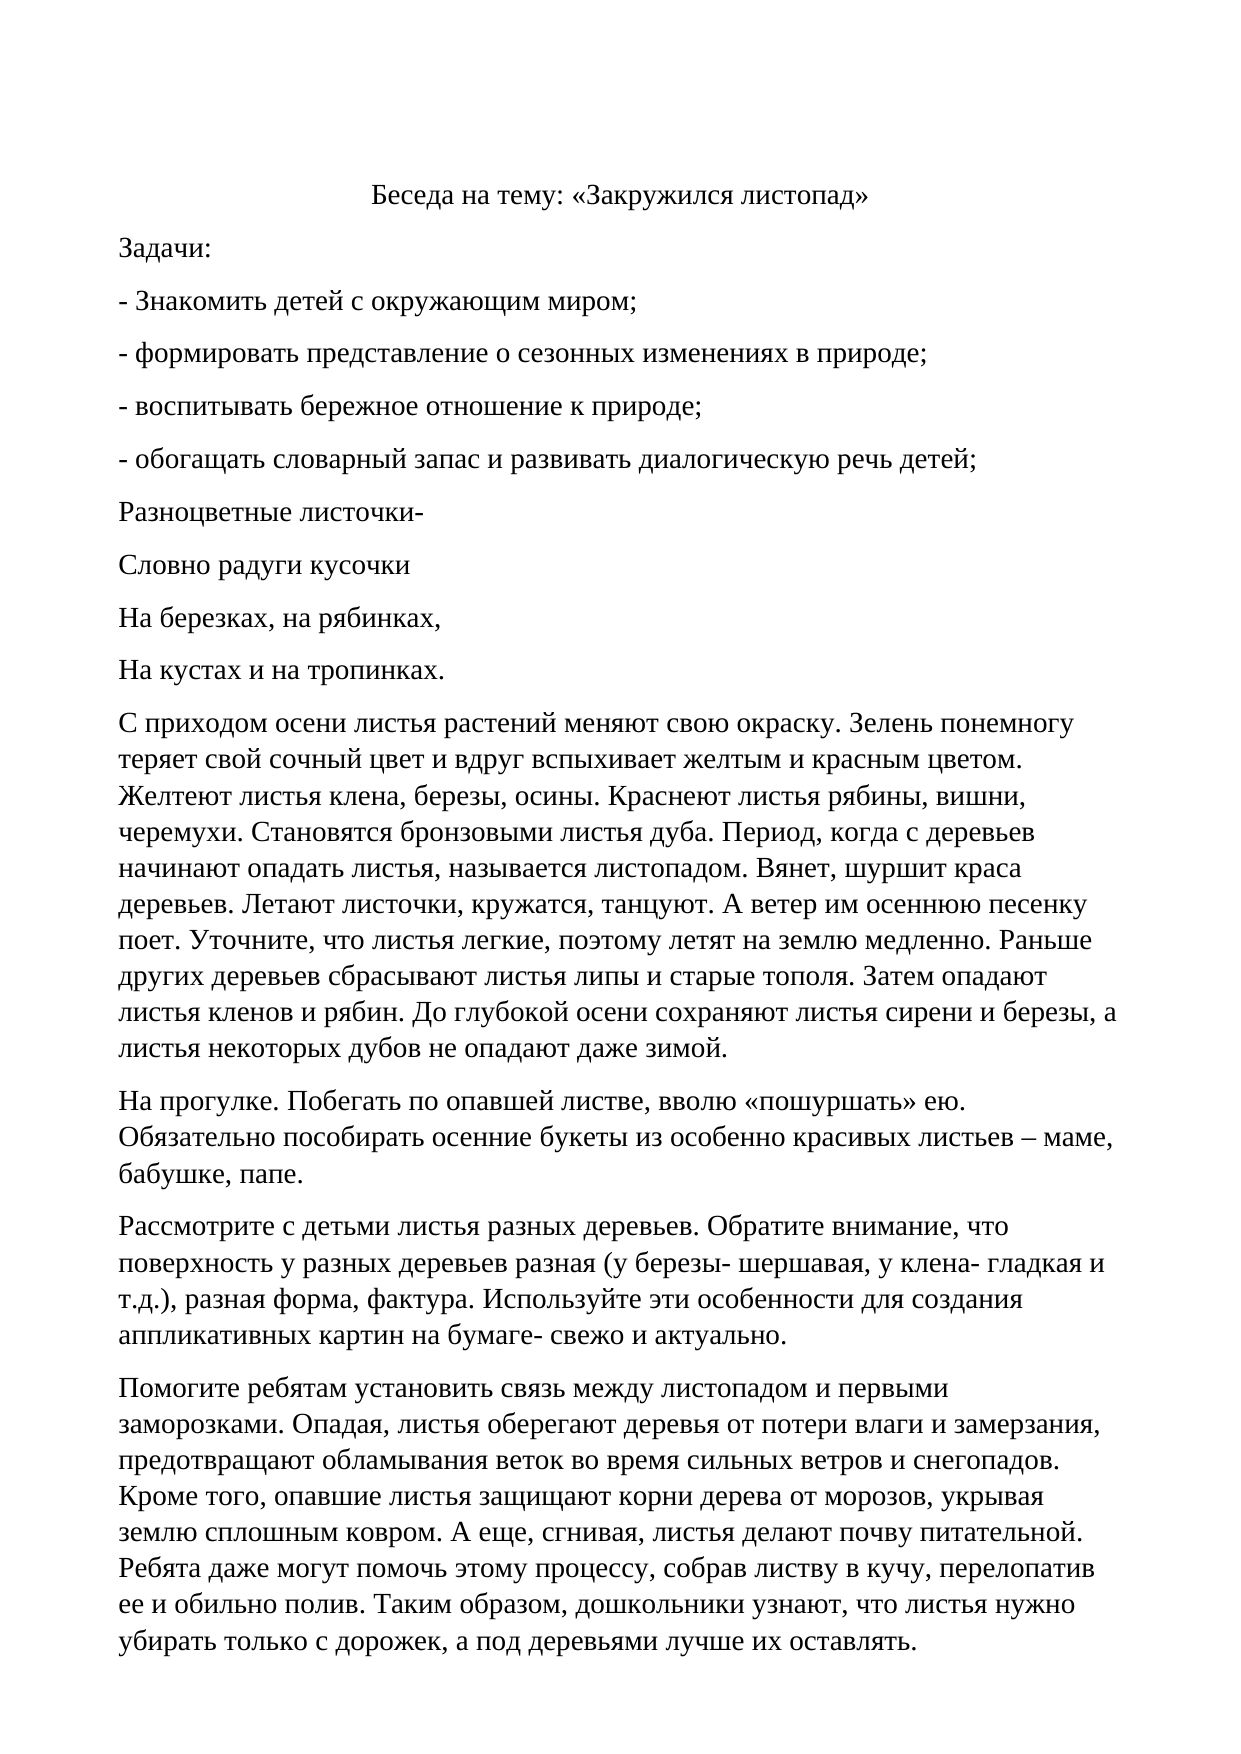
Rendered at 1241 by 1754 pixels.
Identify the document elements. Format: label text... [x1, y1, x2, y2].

text Словно радуги кусочки [118, 547, 1122, 580]
text Рассмотрите с детьми листья разных деревьев. Обратите внимание, что поверхность у разных деревьев разная (у березы- шершавая, у клена- гладкая и т.д.), разная форма, фактура. Используйте эти особенности для создания аппликативных картин на бумаге- свежо и актуально. [118, 1208, 1122, 1351]
text Помогите ребятам установить связь между листопадом и первыми заморозками. Опадая, листья оберегают деревья от потери влаги и замерзания, предотвращают обламывания веток во время сильных ветров и снегопадов. Кроме того, опавшие листья защищают корни дерева от морозов, укрывая землю сплошным ковром. А еще, сгнивая, листья делают почву питательной. Ребята даже могут помочь этому процессу, собрав листву в кучу, перелопатив ее и обильно полив. Таким образом, дошкольники узнают, что листья нужно убирать только с дорожек, а под деревьями лучше их оставлять. [118, 1370, 1122, 1656]
text - воспитывать бережное отношение к природе; [118, 388, 1122, 422]
text С приходом осени листья растений меняют свою окраску. Зелень понемногу теряет свой сочный цвет и вдруг вспыхивает желтым и красным цветом. Желтеют листья клена, березы, осины. Краснеют листья рябины, вишни, черемухи. Становятся бронзовыми листья дуба. Период, когда с деревьев начинают опадать листья, называется листопадом. Вянет, шуршит краса деревьев. Летают листочки, кружатся, танцуют. А ветер им осеннюю песенку поет. Уточните, что листья легкие, поэтому летят на землю медленно. Раньше других деревьев сбрасывают листья липы и старые тополя. Затем опадают листья кленов и рябин. До глубокой осени сохраняют листья сирени и березы, а листья некоторых дубов не опадают даже зимой. [118, 705, 1122, 1064]
text - формировать представление о сезонных изменениях в природе; [118, 336, 1122, 369]
text Задачи: [118, 230, 1122, 263]
text На березках, на рябинках, [118, 600, 1122, 633]
text На кустах и на тропинках. [118, 652, 1122, 686]
text - Знакомить детей с окружающим миром; [118, 283, 1122, 316]
text На прогулке. Побегать по опавшей листве, вволю «пошуршать» ею. Обязательно пособирать осенние букеты из особенно красивых листьев – маме, бабушке, папе. [118, 1083, 1122, 1189]
text Беседа на тему: «Закружился листопад» [118, 177, 1122, 211]
text Разноцветные листочки- [118, 494, 1122, 528]
text - обогащать словарный запас и развивать диалогическую речь детей; [118, 441, 1122, 475]
